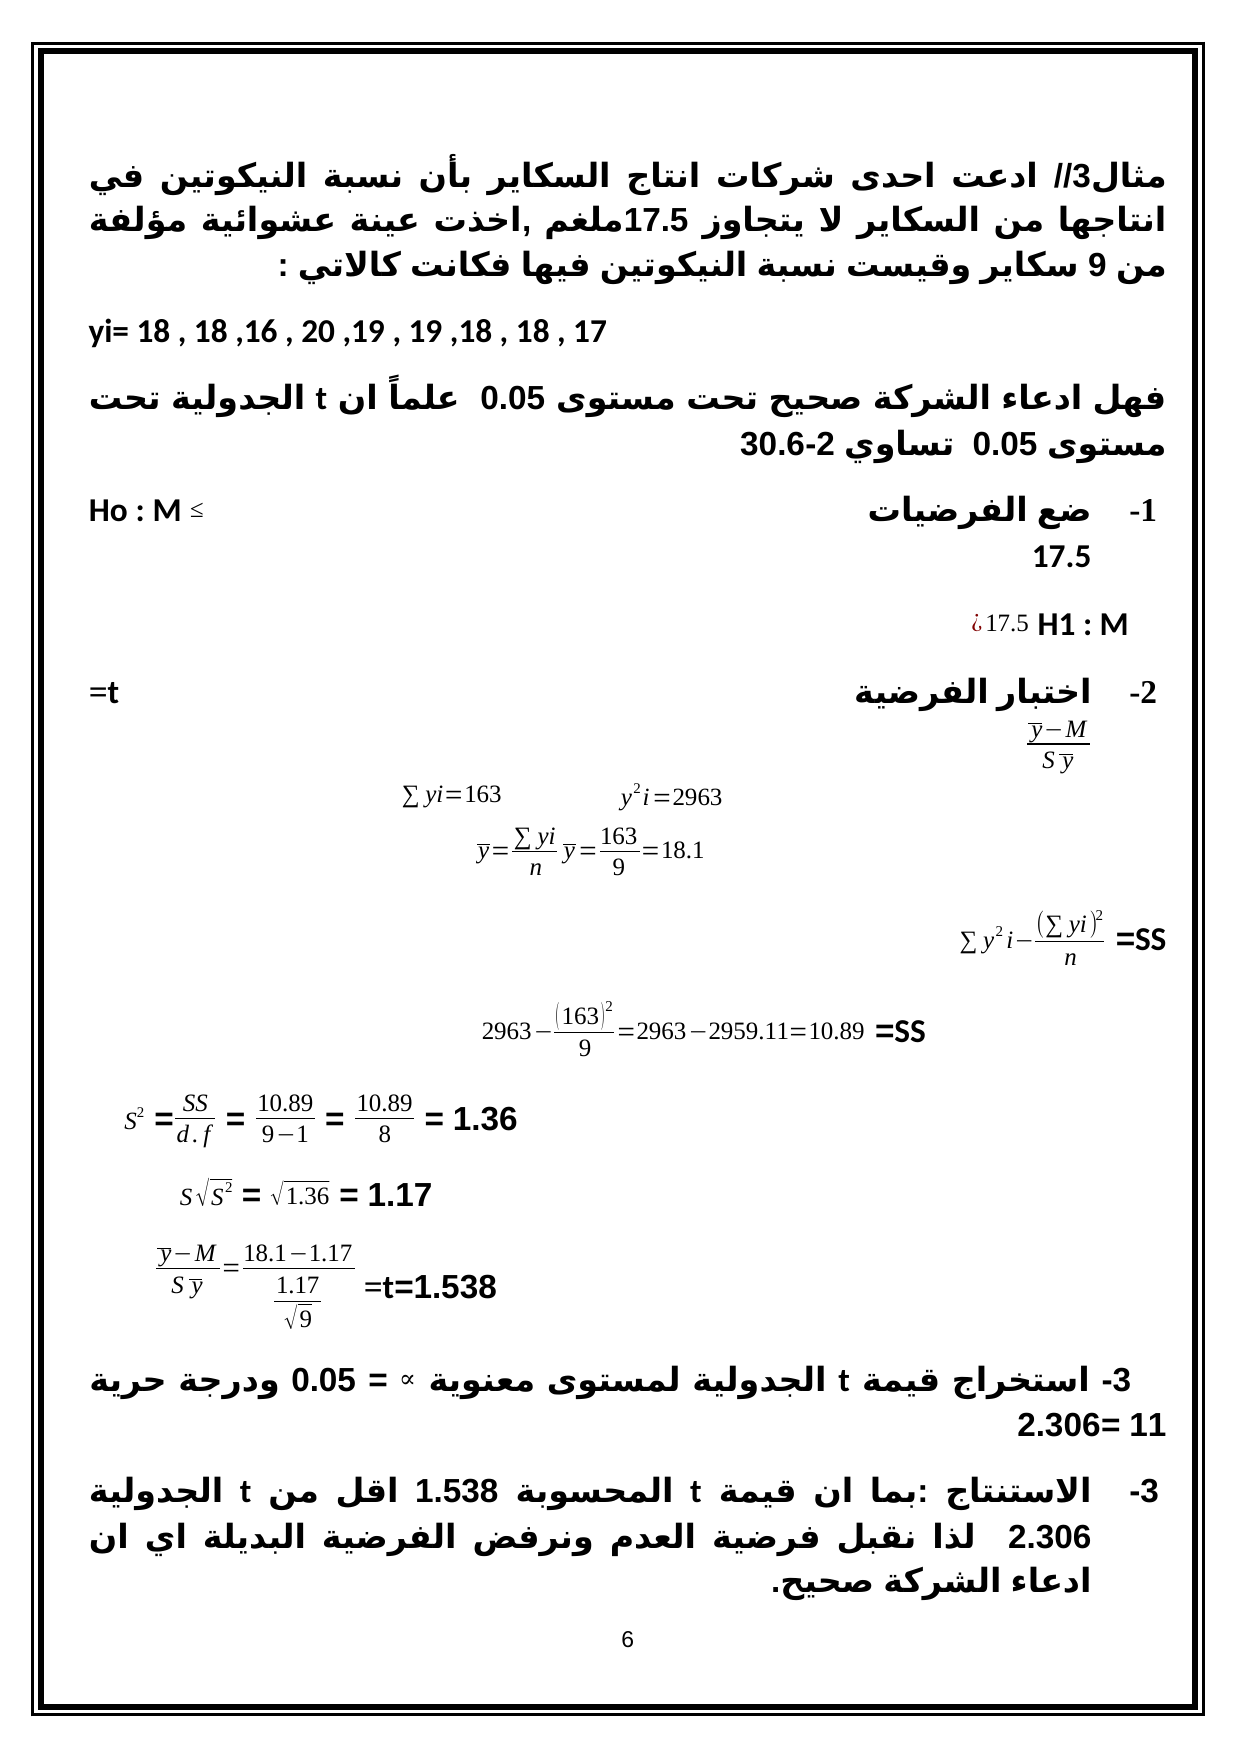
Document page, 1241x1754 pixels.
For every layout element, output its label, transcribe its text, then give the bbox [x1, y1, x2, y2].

text 1.538=t= [89, 1240, 1167, 1332]
text 1.17 = = [89, 1175, 1167, 1213]
text مثال3// ادعت احدى شركات انتاج السكاير بأن نسبة النيكوتين في انتاجها من السكاير لا يتجاوز 17.5ملغم ,اخذت عينة عشوائية مؤلفة من 9 سكاير وقيست نسبة النيكوتين فيها فكانت كالاتي : [89, 156, 1167, 283]
text 1.36 = = = = [89, 1089, 1167, 1148]
list ضع الفرضيات Ho : M 17.5 [89, 489, 1129, 576]
text yi= 18 , 18 ,16 , 20 ,19 , 19 ,18 , 18 , 17 [89, 309, 1167, 350]
list الاستنتاج :بما ان قيمة t المحسوبة 1.538 اقل من t الجدولية 2.306 لذا نقبل فرضية العدم ونرفض الفرضية البديلة اي ان ادعاء الشركة صحيح. [89, 1471, 1129, 1599]
text 3- استخراج قيمة t الجدولية لمستوى معنوية = 0.05 ودرجة حرية11 =2.306 [89, 1359, 1167, 1444]
text SS= [89, 906, 1167, 971]
text H1 : M [89, 603, 1129, 644]
text SS= [89, 997, 1167, 1062]
list اختبار الفرضية t= [89, 671, 1129, 774]
text فهل ادعاء الشركة صحيح تحت مستوى 0.05 علماً ان t الجدولية تحت مستوى 0.05 تساوي 2-30.6 [89, 377, 1167, 462]
